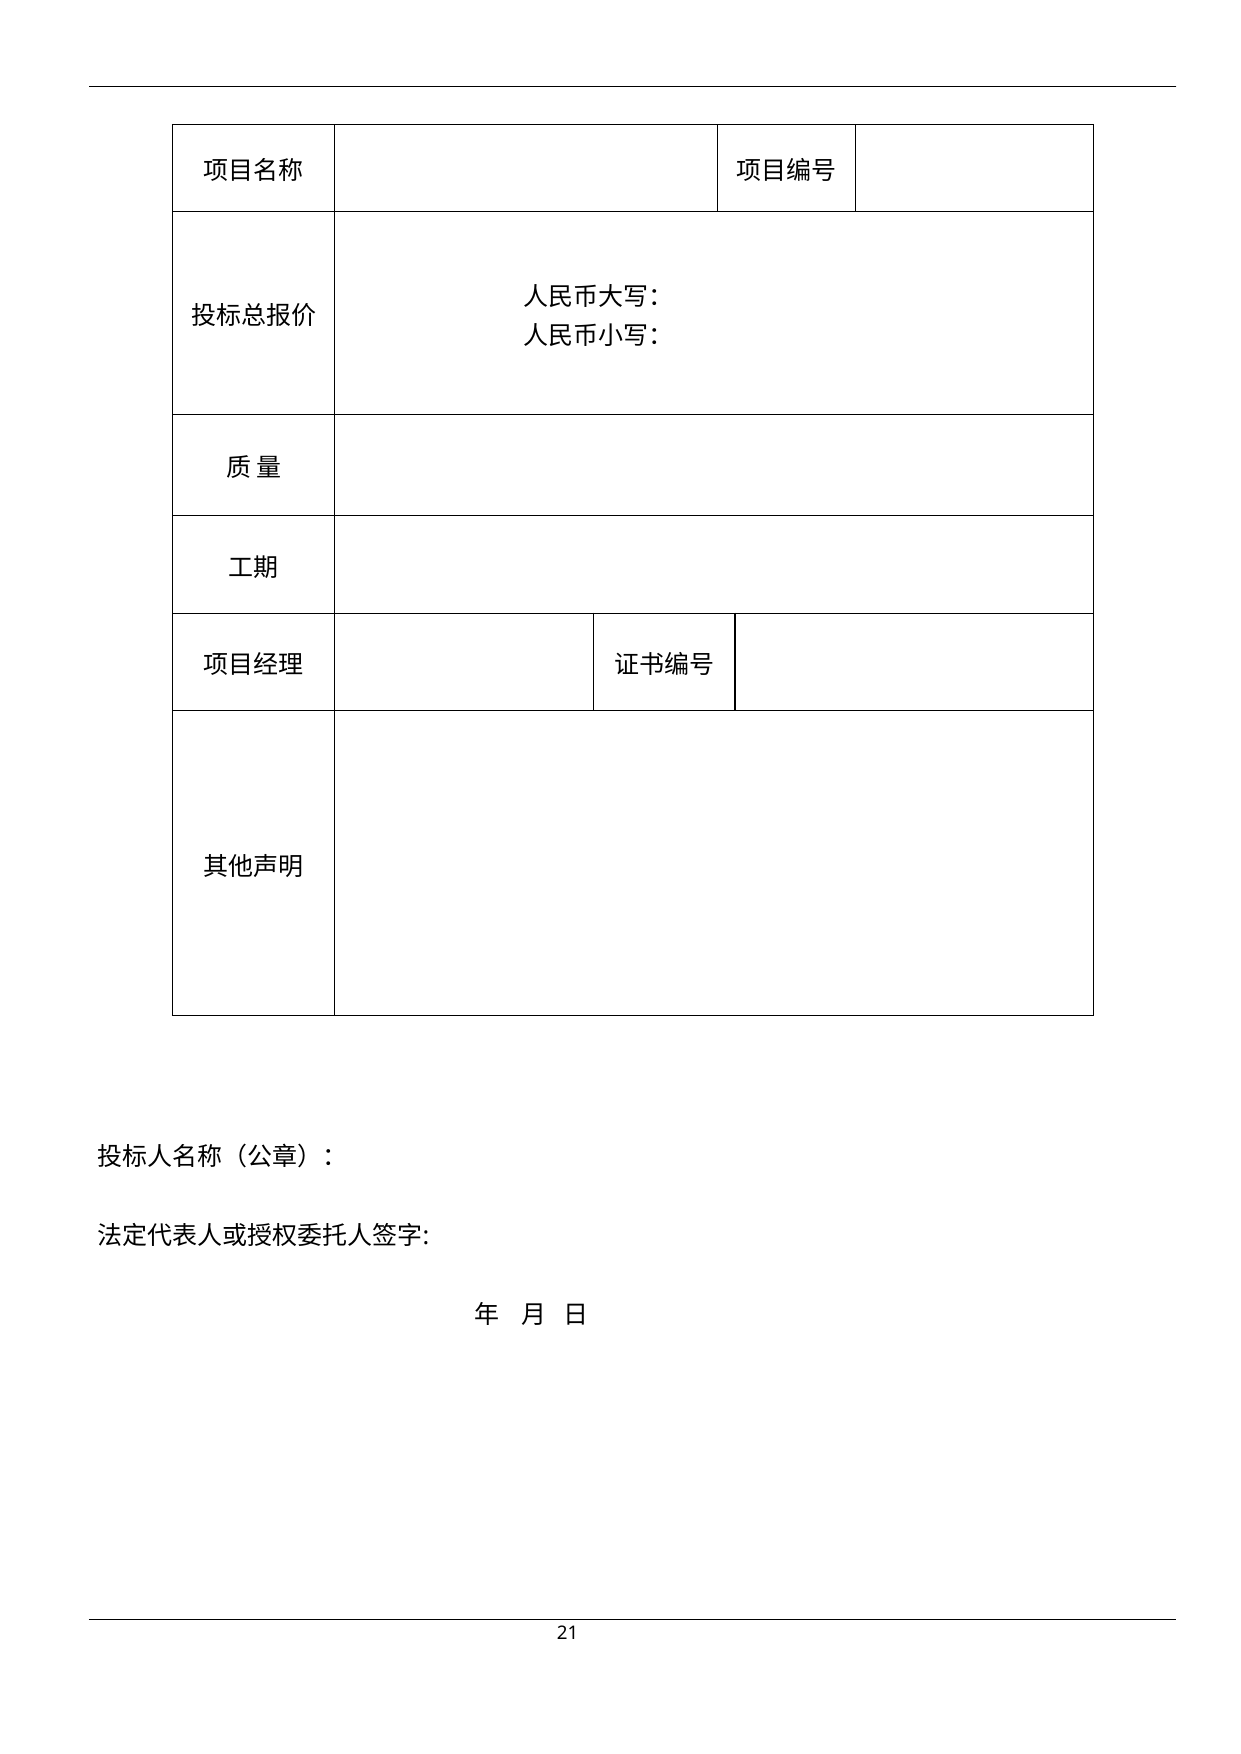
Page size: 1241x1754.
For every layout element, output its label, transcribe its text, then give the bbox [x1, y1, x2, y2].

table_cell 工期 [173, 516, 334, 613]
table_cell 其他声明 [173, 711, 334, 1015]
table_cell [736, 614, 1093, 710]
table_cell 质 量 [173, 415, 334, 515]
table_cell 项目经理 [173, 614, 334, 710]
table_cell 证书编号 [594, 614, 734, 710]
table_header [856, 125, 1093, 211]
table_header 项目名称 [173, 125, 334, 211]
text 年 月 日 [97, 1293, 1168, 1333]
table_cell [335, 415, 1093, 515]
table_cell [335, 614, 593, 710]
table_header 项目编号 [718, 125, 855, 211]
text 投标人名称（公章）： [97, 1135, 1168, 1174]
table_cell 投标总报价 [173, 212, 334, 414]
table_cell [335, 711, 1093, 1015]
table_cell 人民币大写： 人民币小写： [335, 212, 1093, 414]
table_cell [335, 516, 1093, 613]
table_header [335, 125, 717, 211]
text 法定代表人或授权委托人签字: [97, 1214, 1168, 1254]
